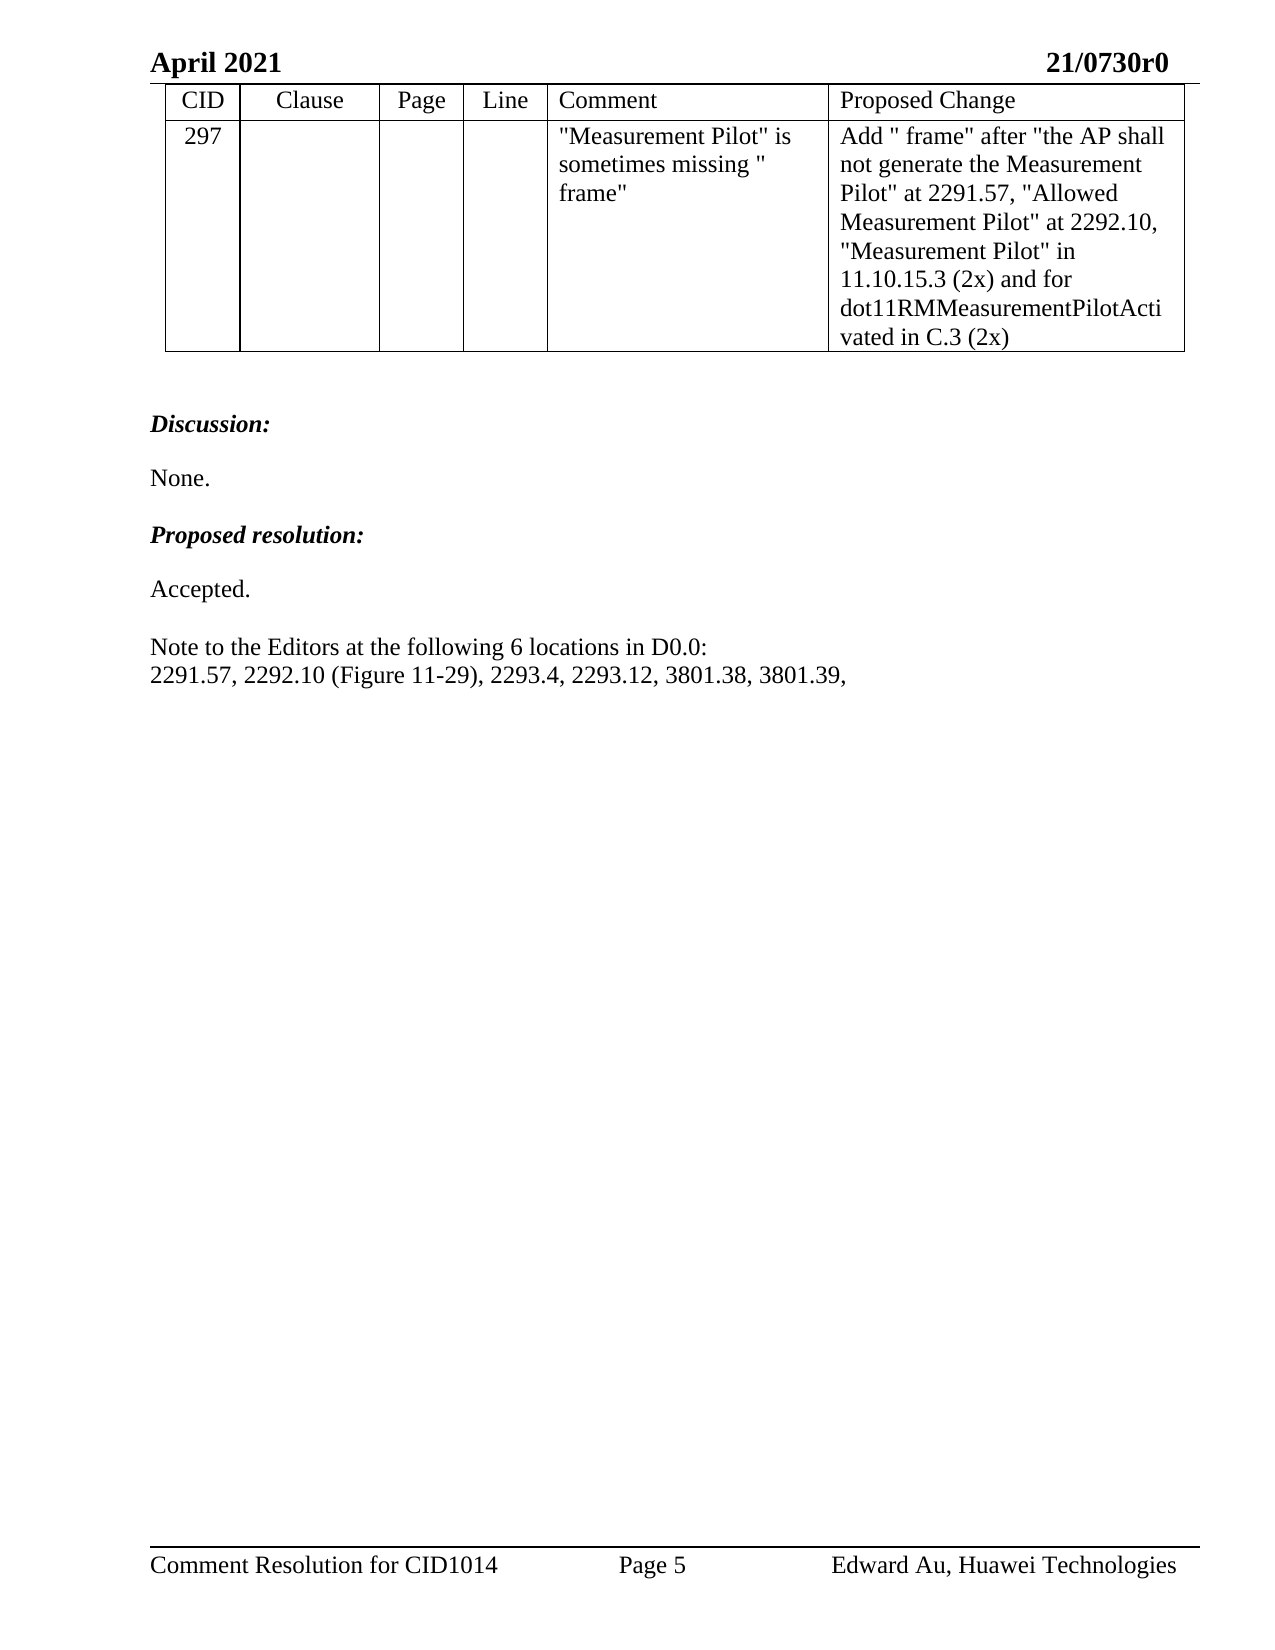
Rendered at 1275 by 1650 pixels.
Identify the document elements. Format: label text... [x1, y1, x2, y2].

text None. [150, 463, 1200, 492]
table_cell [380, 121, 463, 351]
table_cell Add " frame" after "the AP shall not generate the Measurement Pilot" at 2291.57, "Allowed Measurement Pilot" at 2292.10, "Measurement Pilot" in 11.10.15.3 (2x) and for dot11RMMeasurementPilotActivated in C.3 (2x) [829, 121, 1184, 351]
text Accepted. [150, 574, 1200, 603]
text 2291.57, 2292.10 (Figure 11-29), 2293.4, 2293.12, 3801.38, 3801.39, [150, 661, 1200, 689]
table_header Comment [548, 85, 828, 120]
table_cell [241, 121, 379, 351]
table_cell [464, 121, 547, 351]
table_header CID [166, 85, 239, 120]
table_header Proposed Change [829, 85, 1184, 120]
text Discussion: [150, 409, 1200, 438]
table_header Line [464, 85, 547, 120]
table_header Page [380, 85, 463, 120]
table_header Clause [241, 85, 379, 120]
text Proposed resolution: [150, 521, 1200, 549]
table_cell 297 [166, 121, 239, 351]
text Note to the Editors at the following 6 locations in D0.0: [150, 632, 1200, 661]
table_cell "Measurement Pilot" is sometimes missing " frame" [548, 121, 828, 351]
